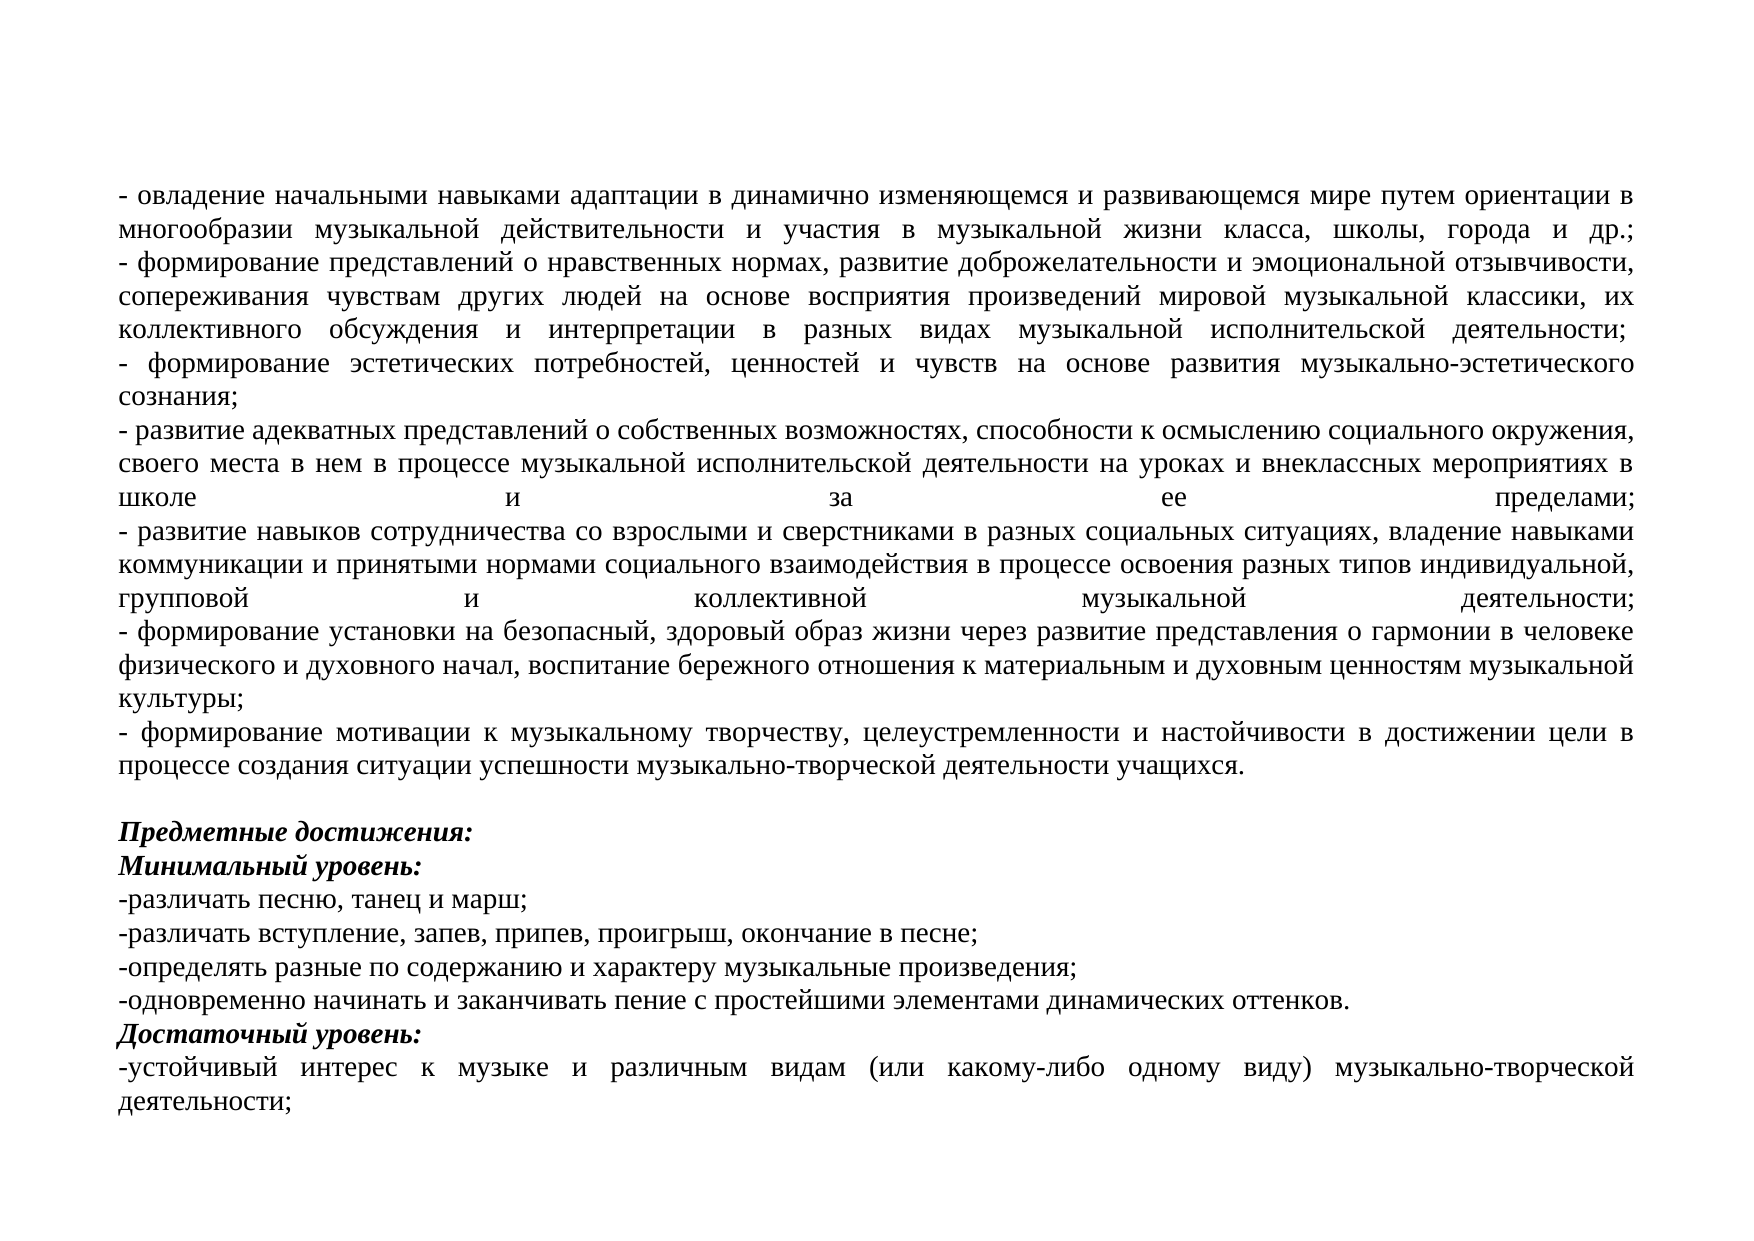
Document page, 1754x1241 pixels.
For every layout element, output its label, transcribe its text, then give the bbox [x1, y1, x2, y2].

text -определять разные по содержанию и характеру музыкальные произведения; [118, 949, 1636, 982]
text - овладение начальными навыками адаптации в динамично изменяющемся и развивающемся мире путем ориентации в многообразии музыкальной действительности и участия в музыкальной жизни класса, школы, города и др.; - формирование представлений о нравственных нормах, развитие доброжелательности и эмоциональной отзывчивости, сопереживания чувствам других людей на основе восприятия произведений мировой музыкальной классики, их коллективного обсуждения и интерпретации в разных видах музыкальной исполнительской деятельности; - формирование эстетических потребностей, ценностей и чувств на основе развития музыкально-эстетического сознания; - развитие адекватных представлений о собственных возможностях, способности к осмыслению социального окружения, своего места в нем в процессе музыкальной исполнительской деятельности на уроках и внеклассных мероприятиях в школе и за ее пределами; - развитие навыков сотрудничества со взрослыми и сверстниками в разных социальных ситуациях, владение навыками коммуникации и принятыми нормами социального взаимодействия в процессе освоения разных типов индивидуальной, групповой и коллективной музыкальной деятельности; - формирование установки на безопасный, здоровый образ жизни через развитие представления о гармонии в человеке физического и духовного начал, воспитание бережного отношения к материальным и духовным ценностям музыкальной культуры; - формирование мотивации к музыкальному творчеству, целеустремленности и настойчивости в достижении цели в процессе создания ситуации успешности музыкально-творческой деятельности учащихся. [118, 177, 1636, 781]
text -устойчивый интерес к музыке и различным видам (или какому-либо одному виду) музыкально-творческой деятельности; [118, 1049, 1636, 1116]
text Минимальный уровень: [118, 848, 1636, 882]
text -различать вступление, запев, припев, проигрыш, окончание в песне; [118, 915, 1636, 949]
text Достаточный уровень: [118, 1016, 1636, 1049]
text -одновременно начинать и заканчивать пение с простейшими элементами динамических оттенков. [118, 982, 1636, 1016]
text -различать песню, танец и марш; [118, 882, 1636, 915]
text Предметные достижения: [118, 814, 1636, 848]
